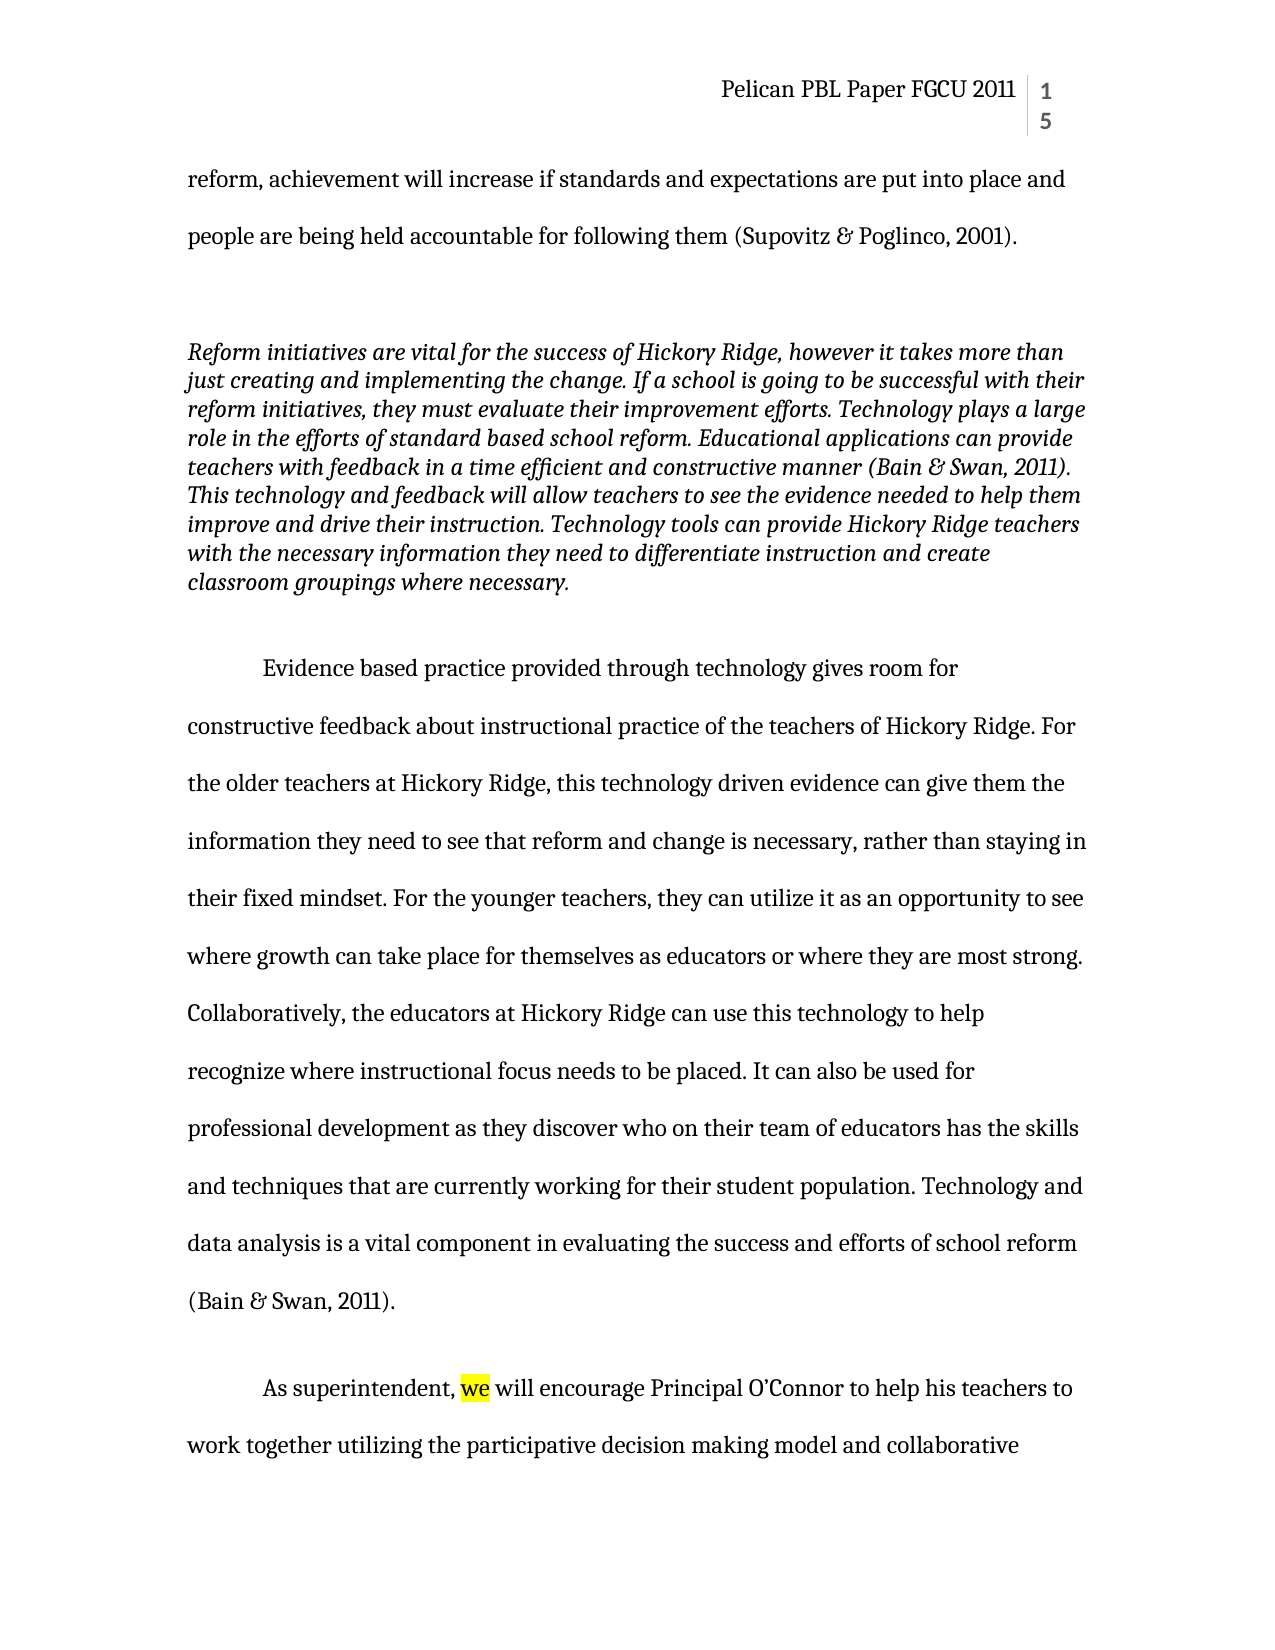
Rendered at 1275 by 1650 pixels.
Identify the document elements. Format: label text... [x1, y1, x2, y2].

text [187, 165, 1087, 251]
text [187, 1373, 1087, 1460]
text Evidence based practice provided through technology gives room for constructive feedback about instructional practice of the teachers of Hickory Ridge. For the older teachers at Hickory Ridge, this technology driven evidence can give them the information they need to see that reform and change is necessary, rather than staying in their fixed mindset. For the younger teachers, they can utilize it as an opportunity to see where growth can take place for themselves as educators or where they are most strong. Collaboratively, the educators at Hickory Ridge can use this technology to help recognize where instructional focus needs to be placed. It can also be used for professional development as they discover who on their team of educators has the skills and techniques that are currently working for their student population. Technology and data analysis is a vital component in evaluating the success and efforts of school reform (Bain & Swan, 2011). [187, 654, 1087, 1316]
text Reform initiatives are vital for the success of Hickory Ridge, however it takes more than just creating and implementing the change. If a school is going to be successful with their reform initiatives, they must evaluate their improvement efforts. Technology plays a large role in the efforts of standard based school reform. Educational applications can provide teachers with feedback in a time efficient and constructive manner (Bain & Swan, 2011). This technology and feedback will allow teachers to see the evidence needed to help them improve and drive their instruction. Technology tools can provide Hickory Ridge teachers with the necessary information they need to differentiate instruction and create classroom groupings where necessary. [187, 309, 1087, 596]
